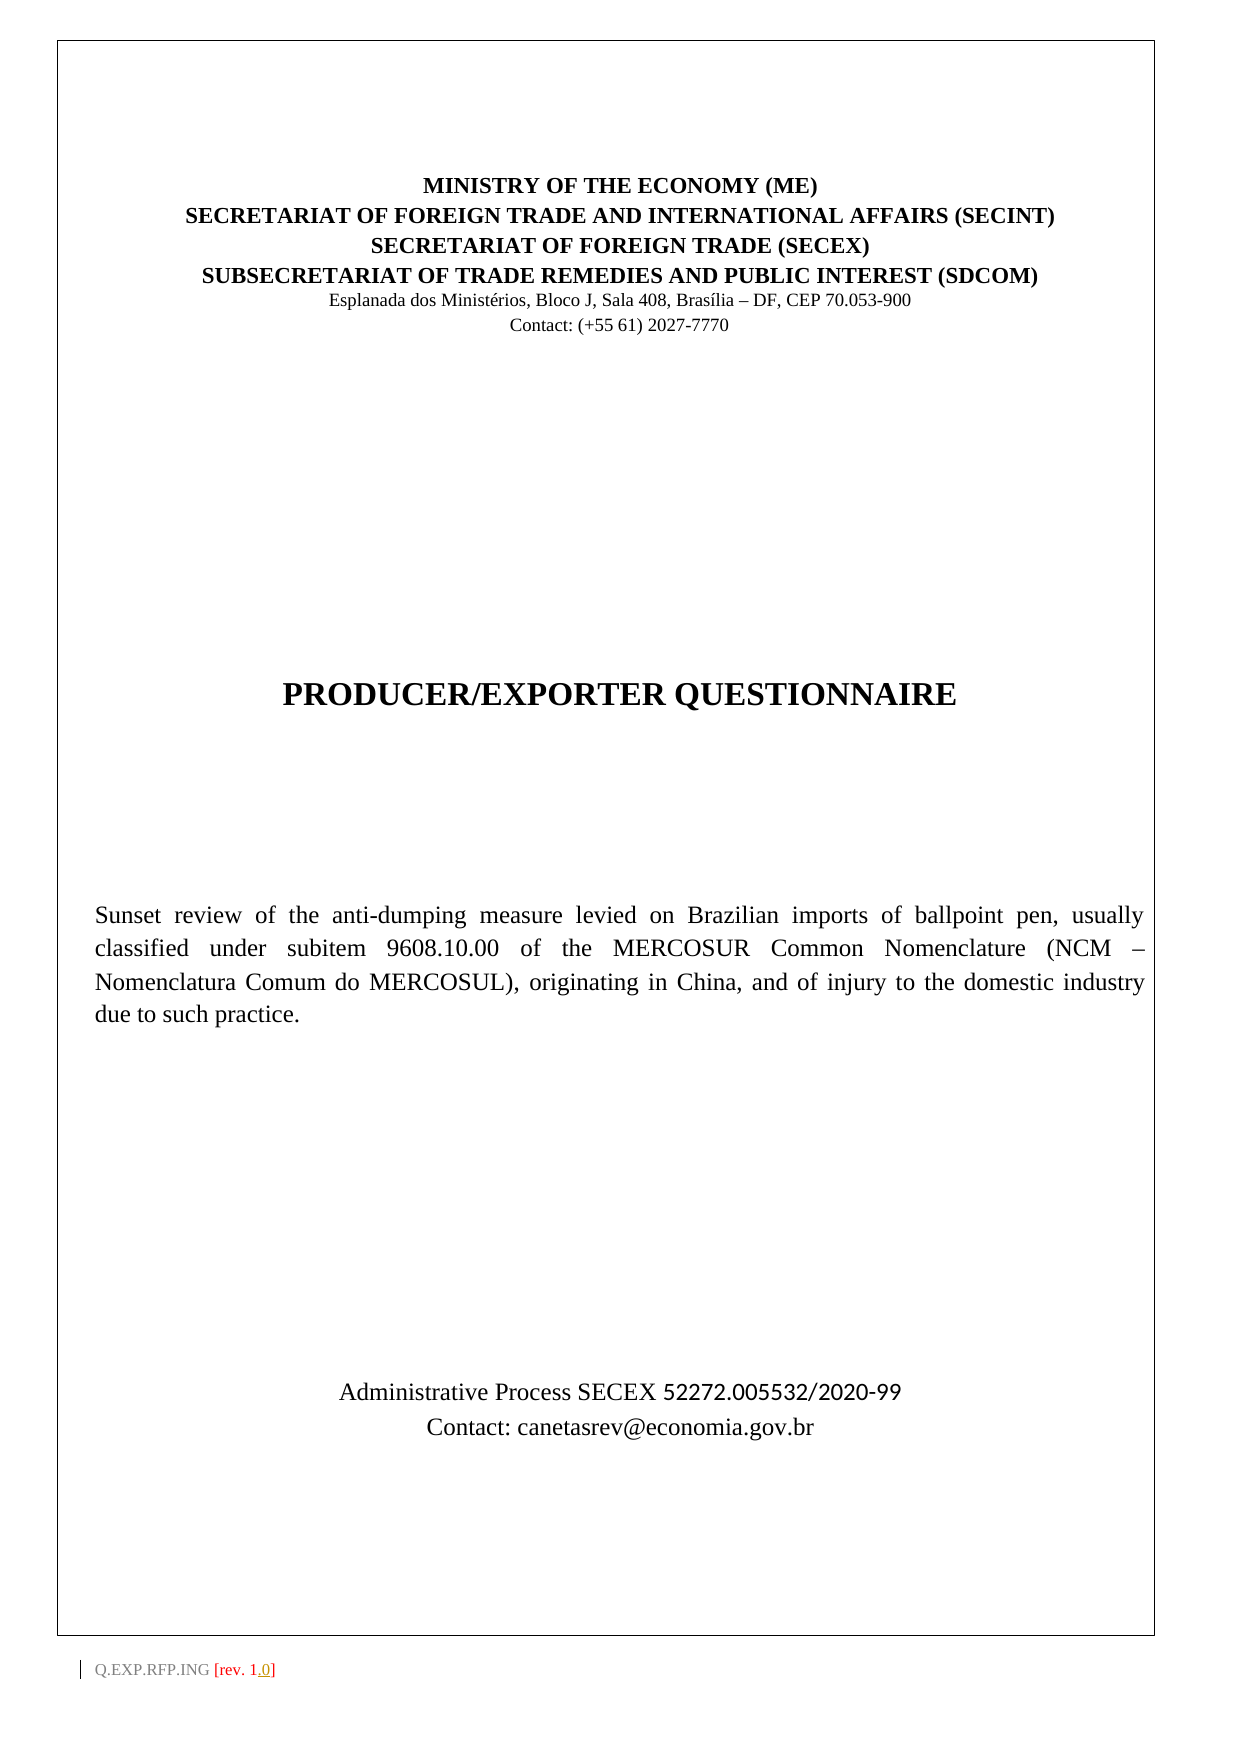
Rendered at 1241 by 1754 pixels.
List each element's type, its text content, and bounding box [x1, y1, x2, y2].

text MINISTRY OF THE ECONOMY (ME) [94, 172, 1146, 198]
text Contact: (+55 61) 2027-7770 [94, 314, 1146, 335]
text Contact: canetasrev@economia.gov.br [94, 1412, 1146, 1440]
text Esplanada dos Ministérios, Bloco J, Sala 408, Brasília – DF, CEP 70.053-900 [94, 289, 1146, 311]
text Sunset review of the anti-dumping measure levied on Brazilian imports of ballpoint pen, usually classified under subitem 9608.10.00 of the MERCOSUR Common Nomenclature (NCM – Nomenclatura Comum do MERCOSUL), originating in China, and of injury to the domestic industry due to such practice. [94, 901, 1146, 1028]
text PRODUCER/EXPORTER QUESTIONNAIRE [94, 674, 1146, 712]
text SECRETARIAT OF FOREIGN TRADE (SECEX) [94, 232, 1146, 259]
text SECRETARIAT OF FOREIGN TRADE AND INTERNATIONAL AFFAIRS (SECINT) [94, 202, 1146, 228]
text SUBSECRETARIAT OF TRADE REMEDIES AND PUBLIC INTEREST (SDCOM) [94, 263, 1146, 289]
text Administrative Process SECEX 52272.005532/2020-99 [94, 1377, 1146, 1407]
